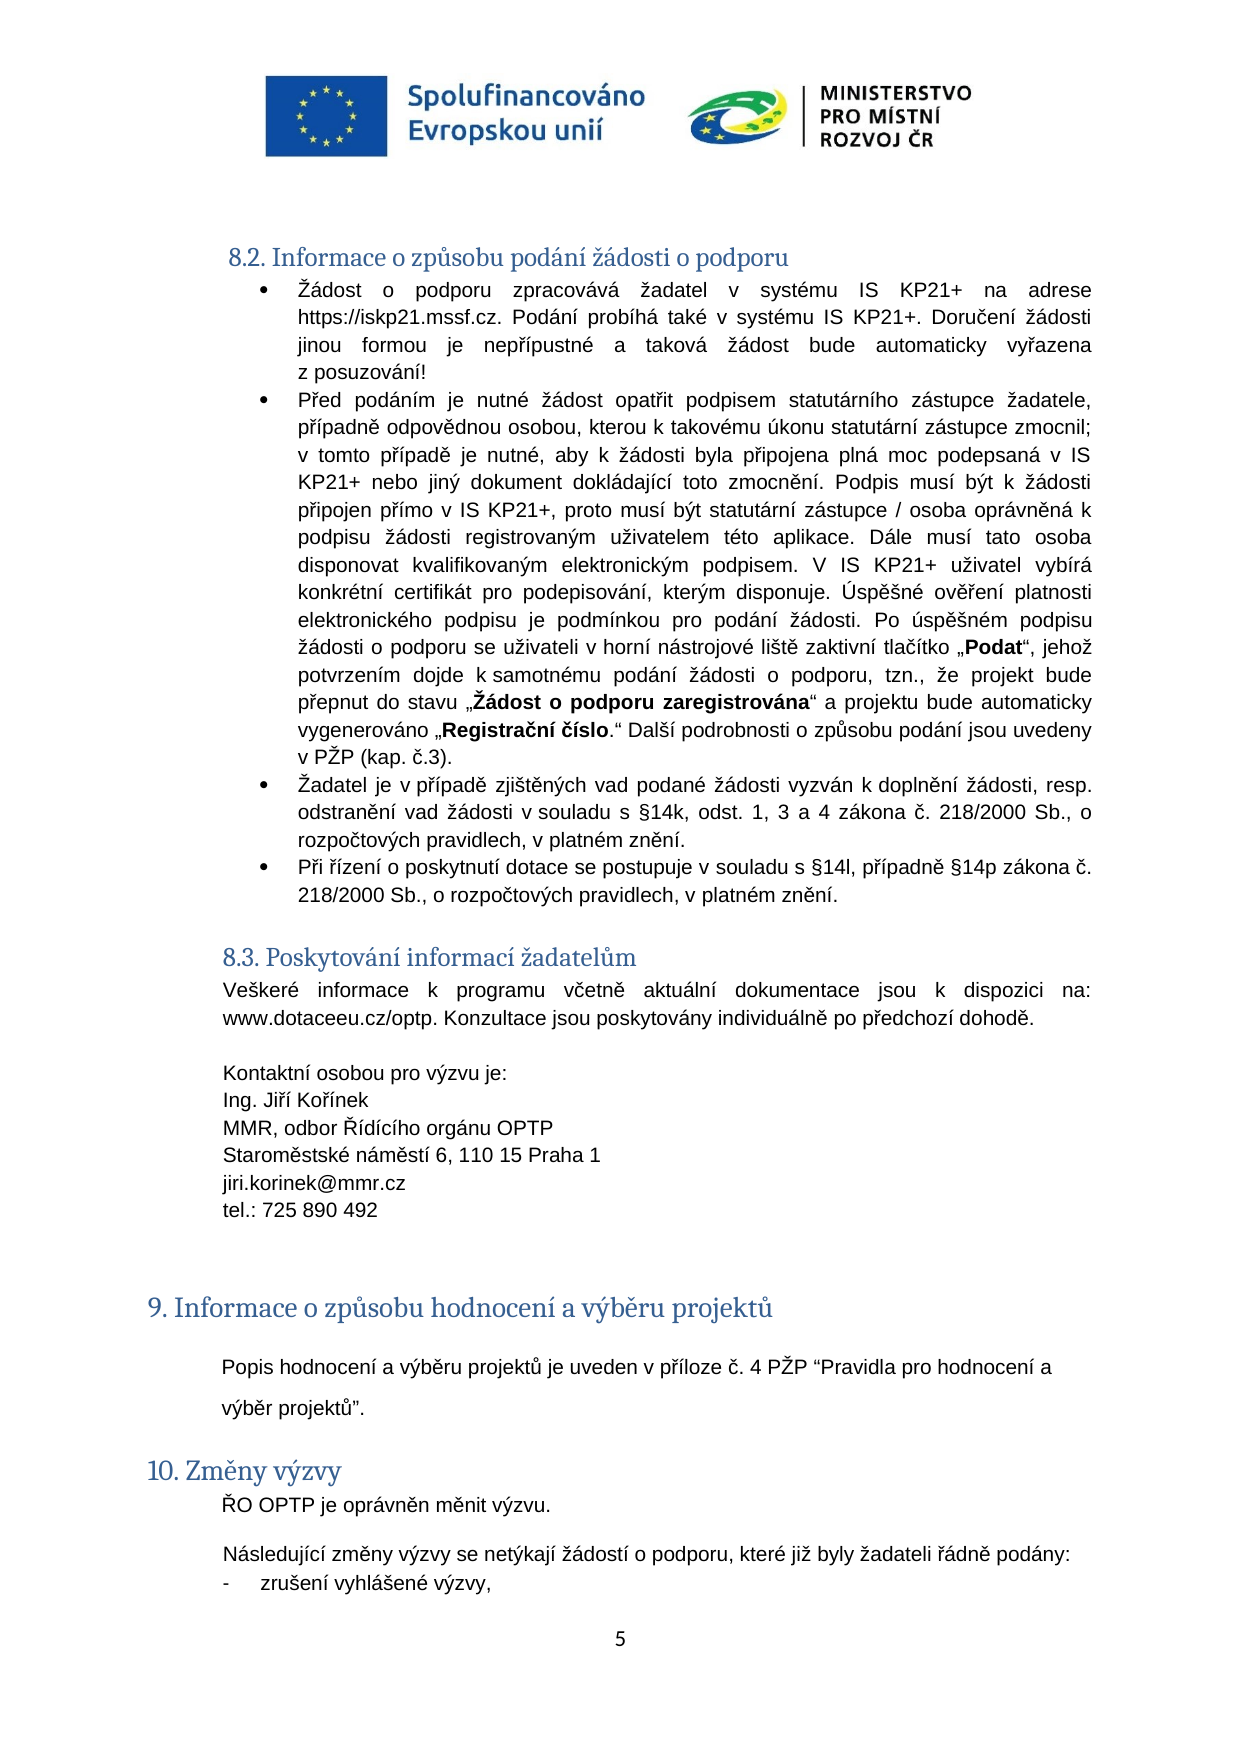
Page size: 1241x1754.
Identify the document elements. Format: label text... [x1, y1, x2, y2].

list tel.: 725 890 492 [223, 1198, 1093, 1222]
subtitle 9. Informace o způsobu hodnocení a výběru projektů [148, 1292, 1093, 1325]
subtitle Popis hodnocení a výběru projektů je uveden v příloze č. 4 PŽP “Pravidla pro hodnocení a výběr projektů”. [148, 1355, 1093, 1423]
picture [263, 73, 977, 159]
subtitle 10. Změny výzvy [148, 1454, 1093, 1487]
list zrušení vyhlášené výzvy, [223, 1570, 1093, 1595]
list Před podáním je nutné žádost opatřit podpisem statutárního zástupce žadatele, případně odpovědnou osobou, kterou k takovému úkonu statutární zástupce zmocnil; v tomto případě je nutné, aby k žádosti byla připojena plná moc podepsaná v IS KP21+ nebo jiný dokument dokládající toto zmocnění. Podpis musí být k žádosti připojen přímo v IS KP21+, proto musí být statutární zástupce / osoba oprávněná k podpisu žádosti registrovaným uživatelem této aplikace. Dále musí tato osoba disponovat kvalifikovaným elektronickým podpisem. V IS KP21+ uživatel vybírá konkrétní certifikát pro podepisování, kterým disponuje. Úspěšné ověření platnosti elektronického podpisu je podmínkou pro podání žádosti. Po úspěšném podpisu žádosti o podporu se uživateli v horní nástrojové liště zaktivní tlačítko „Podat“, jehož potvrzením dojde k samotnému podání žádosti o podporu, tzn., že projekt bude přepnut do stavu „Žádost o podporu zaregistrována“ a projektu bude automaticky vygenerováno „Registrační číslo.“ Další podrobnosti o způsobu podání jsou uvedeny v PŽP (kap. č.3). [260, 387, 1093, 769]
list Veškeré informace k programu včetně aktuální dokumentace jsou k dispozici na: www.dotaceeu.cz/optp. Konzultace jsou poskytovány individuálně po předchozí dohodě. [223, 978, 1093, 1030]
list Staroměstské náměstí 6, 110 15 Praha 1 [223, 1143, 1093, 1167]
list Kontaktní osobou pro výzvu je: [223, 1061, 1093, 1085]
list Ing. Jiří Kořínek [223, 1088, 1093, 1112]
list Při řízení o poskytnutí dotace se postupuje v souladu s §14l, případně §14p zákona č. 218/2000 Sb., o rozpočtových pravidlech, v platném znění. [260, 855, 1093, 907]
list Následující změny výzvy se netýkají žádostí o podporu, které již byly žadateli řádně podány: [223, 1542, 1093, 1566]
list Žádost o podporu zpracovává žadatel v systému IS KP21+ na adrese https://iskp21.mssf.cz. Podání probíhá také v systému IS KP21+. Doručení žádosti jinou formou je nepřípustné a taková žádost bude automaticky vyřazena z posuzování! [260, 277, 1093, 384]
list MMR, odbor Řídícího orgánu OPTP [223, 1116, 1093, 1140]
list 8.2. Informace o způsobu podání žádosti o podporu [223, 242, 1093, 273]
list jiri.korinek@mmr.cz [223, 1171, 1093, 1195]
text ŘO OPTP je oprávněn měnit výzvu. [148, 1493, 1093, 1517]
list Žadatel je v případě zjištěných vad podané žádosti vyzván k doplnění žádosti, resp. odstranění vad žádosti v souladu s §14k, odst. 1, 3 a 4 zákona č. 218/2000 Sb., o rozpočtových pravidlech, v platném znění. [260, 773, 1093, 852]
list 8.3. Poskytování informací žadatelům [223, 942, 1093, 974]
